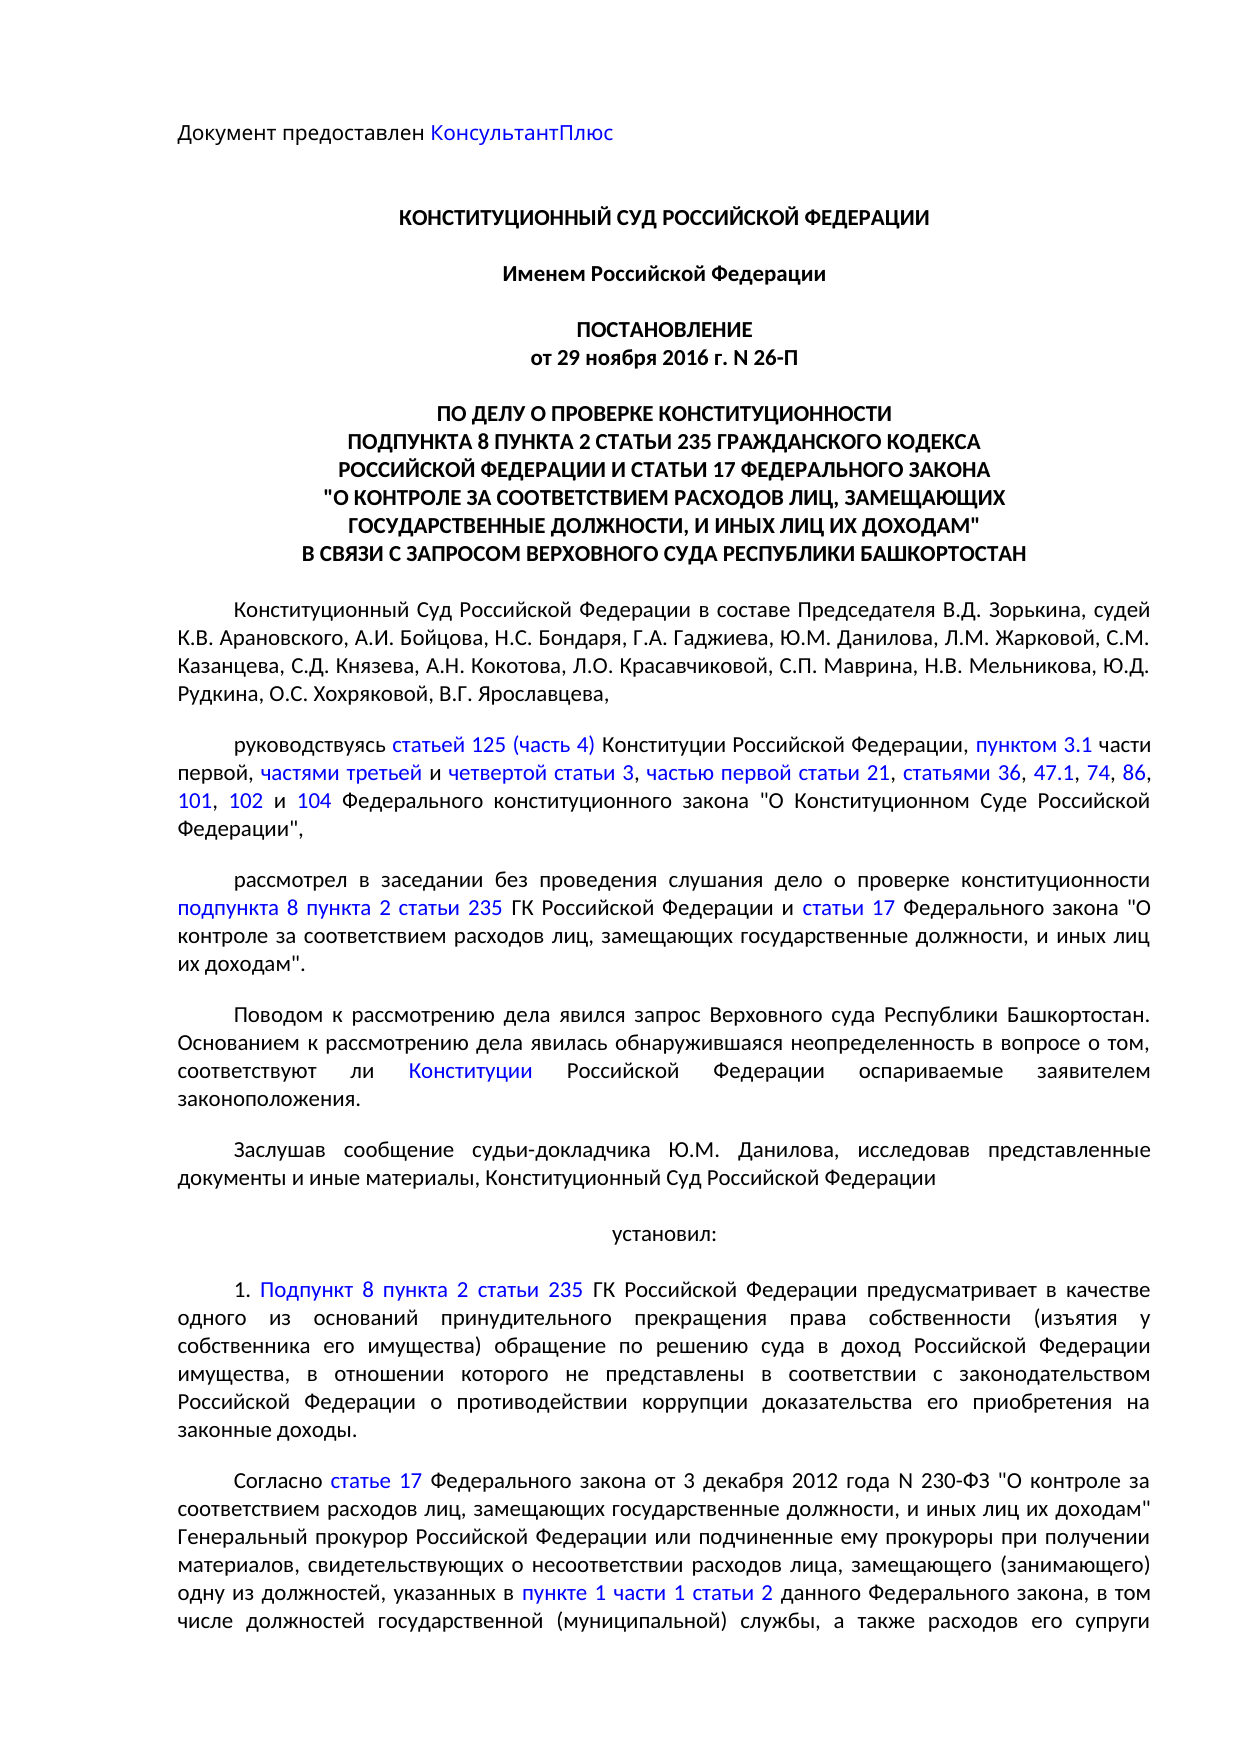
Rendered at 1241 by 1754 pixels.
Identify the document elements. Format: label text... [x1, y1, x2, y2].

text Конституционный Суд Российской Федерации в составе Председателя В.Д. Зорькина, судей К.В. Арановского, А.И. Бойцова, Н.С. Бондаря, Г.А. Гаджиева, Ю.М. Данилова, Л.М. Жарковой, С.М. Казанцева, С.Д. Князева, А.Н. Кокотова, Л.О. Красавчиковой, С.П. Маврина, Н.В. Мельникова, Ю.Д. Рудкина, О.С. Хохряковой, В.Г. Ярославцева, [177, 595, 1152, 707]
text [177, 1466, 1152, 1634]
title ПОДПУНКТА 8 ПУНКТА 2 СТАТЬИ 235 ГРАЖДАНСКОГО КОДЕКСА [177, 427, 1152, 455]
title ПО ДЕЛУ О ПРОВЕРКЕ КОНСТИТУЦИОННОСТИ [177, 399, 1152, 427]
title Документ предоставлен КонсультантПлюс [177, 118, 1152, 175]
text Поводом к рассмотрению дела явился запрос Верховного суда Республики Башкортостан. Основанием к рассмотрению дела явилась обнаружившаяся неопределенность в вопросе о том, соответствуют ли Конституции Российской Федерации оспариваемые заявителем законоположения. [177, 1000, 1152, 1112]
text установил: [177, 1219, 1152, 1247]
title ПОСТАНОВЛЕНИЕ [177, 315, 1152, 343]
title КОНСТИТУЦИОННЫЙ СУД РОССИЙСКОЙ ФЕДЕРАЦИИ [177, 203, 1152, 231]
title Именем Российской Федерации [177, 259, 1152, 287]
title от 29 ноября 2016 г. N 26-П [177, 343, 1152, 371]
title В СВЯЗИ С ЗАПРОСОМ ВЕРХОВНОГО СУДА РЕСПУБЛИКИ БАШКОРТОСТАН [177, 539, 1152, 567]
text Заслушав сообщение судьи-докладчика Ю.М. Данилова, исследовав представленные документы и иные материалы, Конституционный Суд Российской Федерации [177, 1135, 1152, 1191]
text рассмотрел в заседании без проведения слушания дело о проверке конституционности подпункта 8 пункта 2 статьи 235 ГК Российской Федерации и статьи 17 Федерального закона "О контроле за соответствием расходов лиц, замещающих государственные должности, и иных лиц их доходам". [177, 865, 1152, 977]
text руководствуясь статьей 125 (часть 4) Конституции Российской Федерации, пунктом 3.1 части первой, частями третьей и четвертой статьи 3, частью первой статьи 21, статьями 36, 47.1, 74, 86, 101, 102 и 104 Федерального конституционного закона "О Конституционном Суде Российской Федерации", [177, 730, 1152, 842]
title ГОСУДАРСТВЕННЫЕ ДОЛЖНОСТИ, И ИНЫХ ЛИЦ ИХ ДОХОДАМ" [177, 511, 1152, 539]
title "О КОНТРОЛЕ ЗА СООТВЕТСТВИЕМ РАСХОДОВ ЛИЦ, ЗАМЕЩАЮЩИХ [177, 483, 1152, 511]
text 1. Подпункт 8 пункта 2 статьи 235 ГК Российской Федерации предусматривает в качестве одного из оснований принудительного прекращения права собственности (изъятия у собственника его имущества) обращение по решению суда в доход Российской Федерации имущества, в отношении которого не представлены в соответствии с законодательством Российской Федерации о противодействии коррупции доказательства его приобретения на законные доходы. [177, 1275, 1152, 1443]
title РОССИЙСКОЙ ФЕДЕРАЦИИ И СТАТЬИ 17 ФЕДЕРАЛЬНОГО ЗАКОНА [177, 455, 1152, 483]
